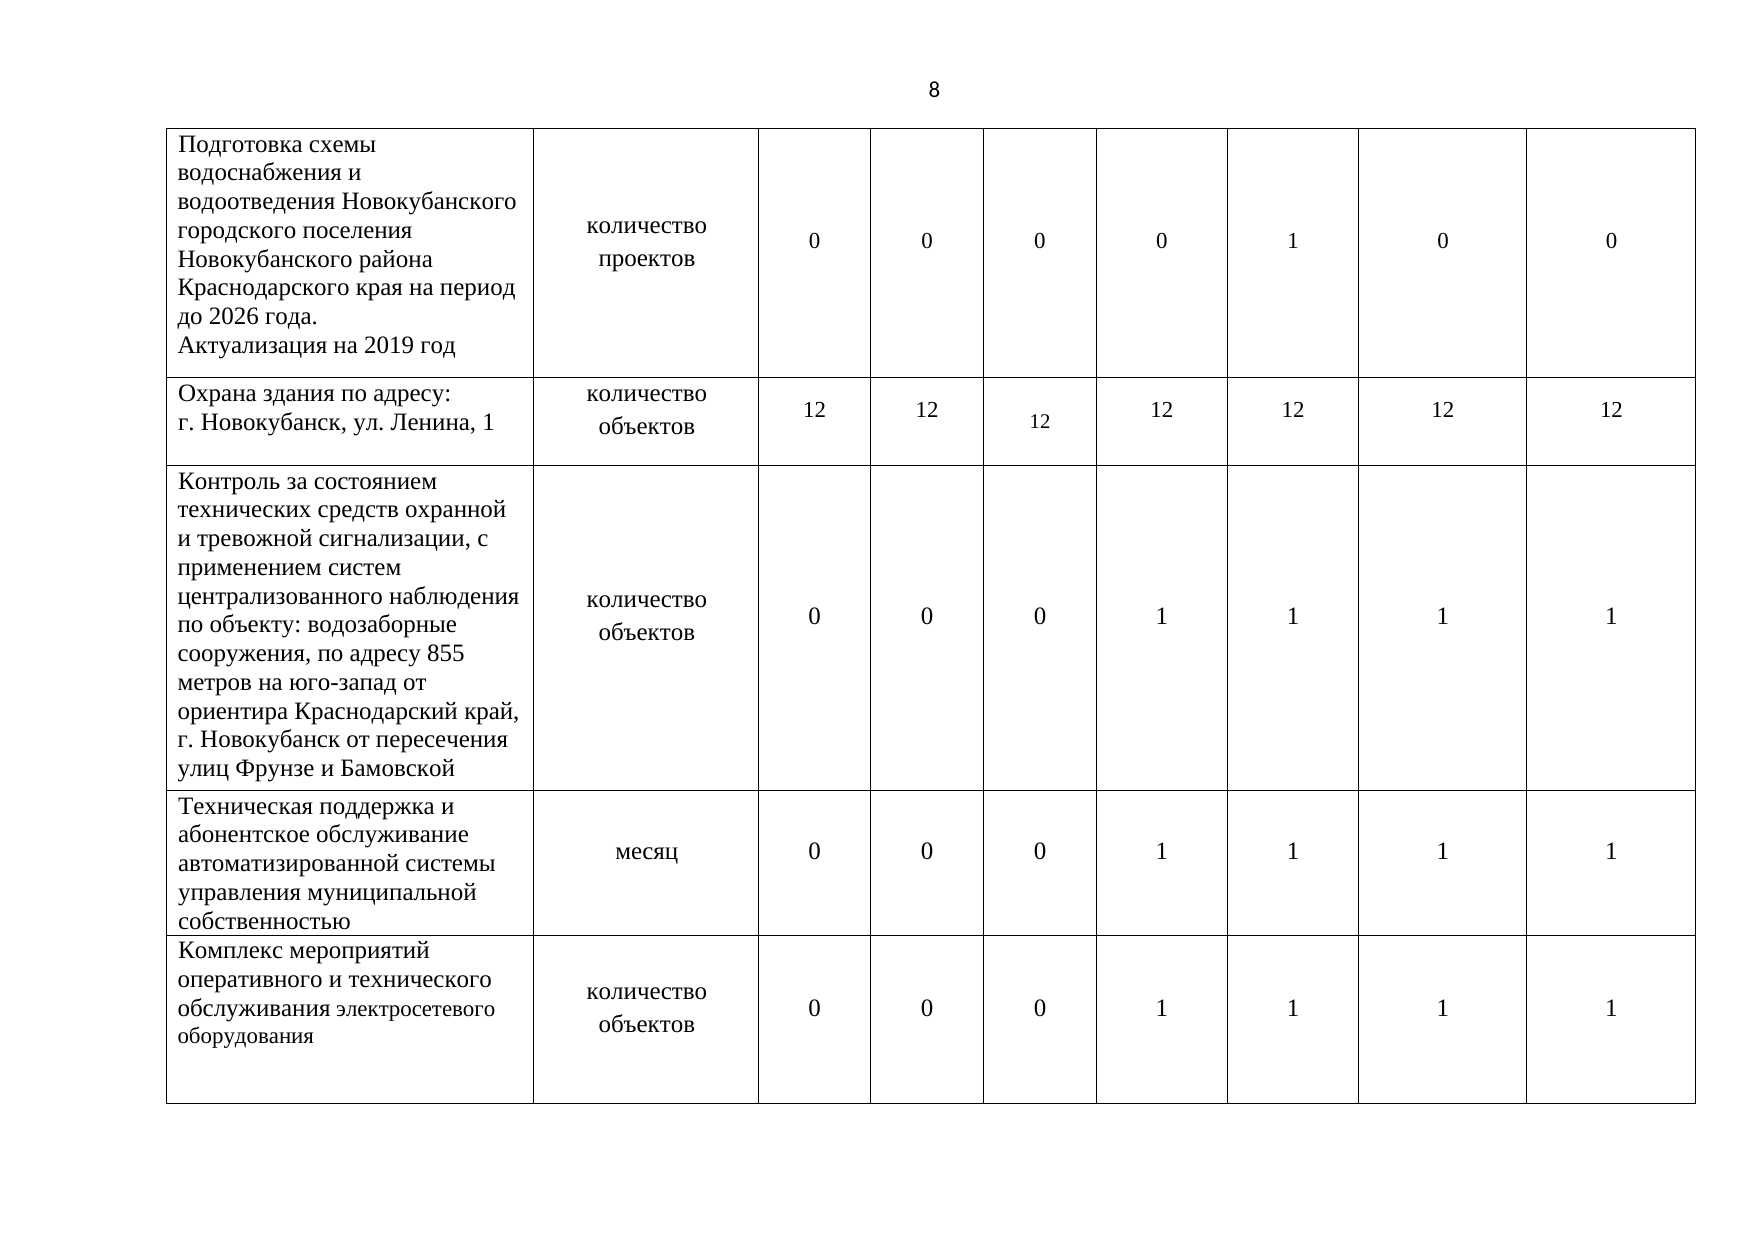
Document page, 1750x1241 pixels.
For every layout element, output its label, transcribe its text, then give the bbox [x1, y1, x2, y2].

table_cell 1 [1097, 791, 1227, 934]
table_cell 0 [984, 791, 1096, 934]
table_cell Контроль за состоянием технических средств охранной и тревожной сигнализации, с применением систем централизованного наблюдения по объекту: водозаборные сооружения, по адресу 855 метров на юго-запад от ориентира Краснодарский край, г. Новокубанск от пересечения улиц Фрунзе и Бамовской [167, 466, 533, 790]
table_cell 12 [871, 378, 983, 465]
table_cell Подготовка схемы водоснабжения и водоотведения Новокубанского городского поселения Новокубанского района Краснодарского края на период до 2026 года. Актуализация на 2019 год [167, 129, 533, 377]
table_cell 0 [871, 791, 983, 934]
table_cell 0 [984, 936, 1096, 1103]
table_cell 1 [1527, 791, 1695, 934]
table_cell 0 [984, 129, 1096, 377]
table_cell 1 [1228, 129, 1358, 377]
table_cell 0 [1527, 129, 1695, 377]
table_cell 1 [1359, 936, 1526, 1103]
table_cell количество объектов [534, 936, 758, 1103]
table_cell 1 [1527, 466, 1695, 790]
table_cell 0 [1097, 129, 1227, 377]
table_cell 0 [871, 466, 983, 790]
table_cell 0 [871, 936, 983, 1103]
table_cell 1 [1097, 936, 1227, 1103]
table_cell количество объектов [534, 466, 758, 790]
table_cell 0 [871, 129, 983, 377]
table_cell 1 [1228, 466, 1358, 790]
table_cell Комплекс мероприятий оперативного и технического обслуживания электросетевого оборудования [167, 936, 533, 1103]
table_cell 1 [1527, 936, 1695, 1103]
table_cell 0 [759, 129, 870, 377]
table_cell количество объектов [534, 378, 758, 465]
table_cell количество проектов [534, 129, 758, 377]
table_cell месяц [534, 791, 758, 934]
table_cell 0 [759, 466, 870, 790]
table_cell 1 [1359, 791, 1526, 934]
table_cell Охрана здания по адресу: г. Новокубанск, ул. Ленина, 1 [167, 378, 533, 465]
table_cell 1 [1228, 936, 1358, 1103]
table_cell 1 [1228, 791, 1358, 934]
table_cell 1 [1097, 466, 1227, 790]
table_cell 0 [759, 791, 870, 934]
table_cell 12 [759, 378, 870, 465]
table_cell 12 [1527, 378, 1695, 465]
table_cell 12 [1228, 378, 1358, 465]
table_cell 12 [984, 378, 1096, 465]
table_cell 0 [984, 466, 1096, 790]
table_cell 0 [1359, 129, 1526, 377]
table_cell Техническая поддержка и абонентское обслуживание автоматизированной системы управления муниципальной собственностью [167, 791, 533, 934]
table_cell 12 [1097, 378, 1227, 465]
table_cell 1 [1359, 466, 1526, 790]
table_cell 12 [1359, 378, 1526, 465]
table_cell 0 [759, 936, 870, 1103]
